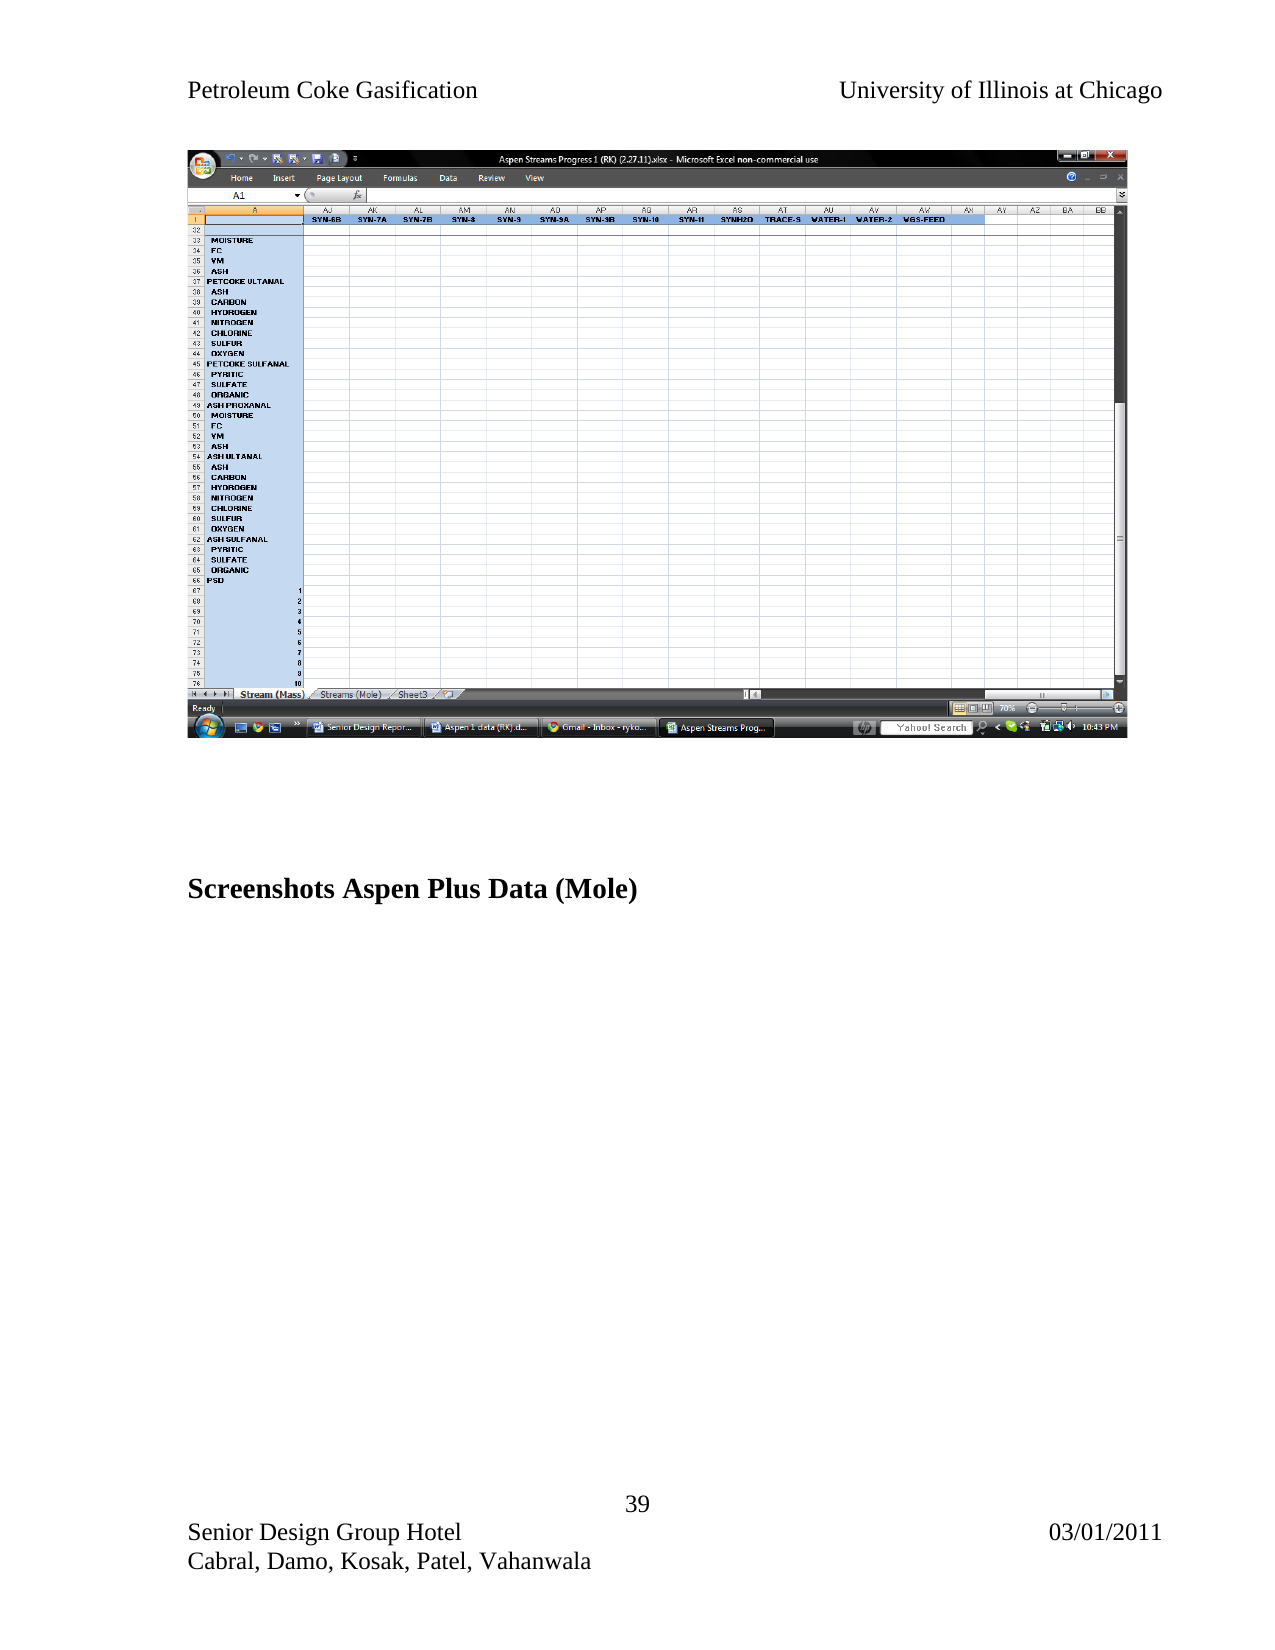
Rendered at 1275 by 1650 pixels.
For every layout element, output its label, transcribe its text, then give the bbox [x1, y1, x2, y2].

text Screenshots Aspen Plus Data (Mole) [187, 872, 1087, 905]
picture [187, 150, 1128, 738]
